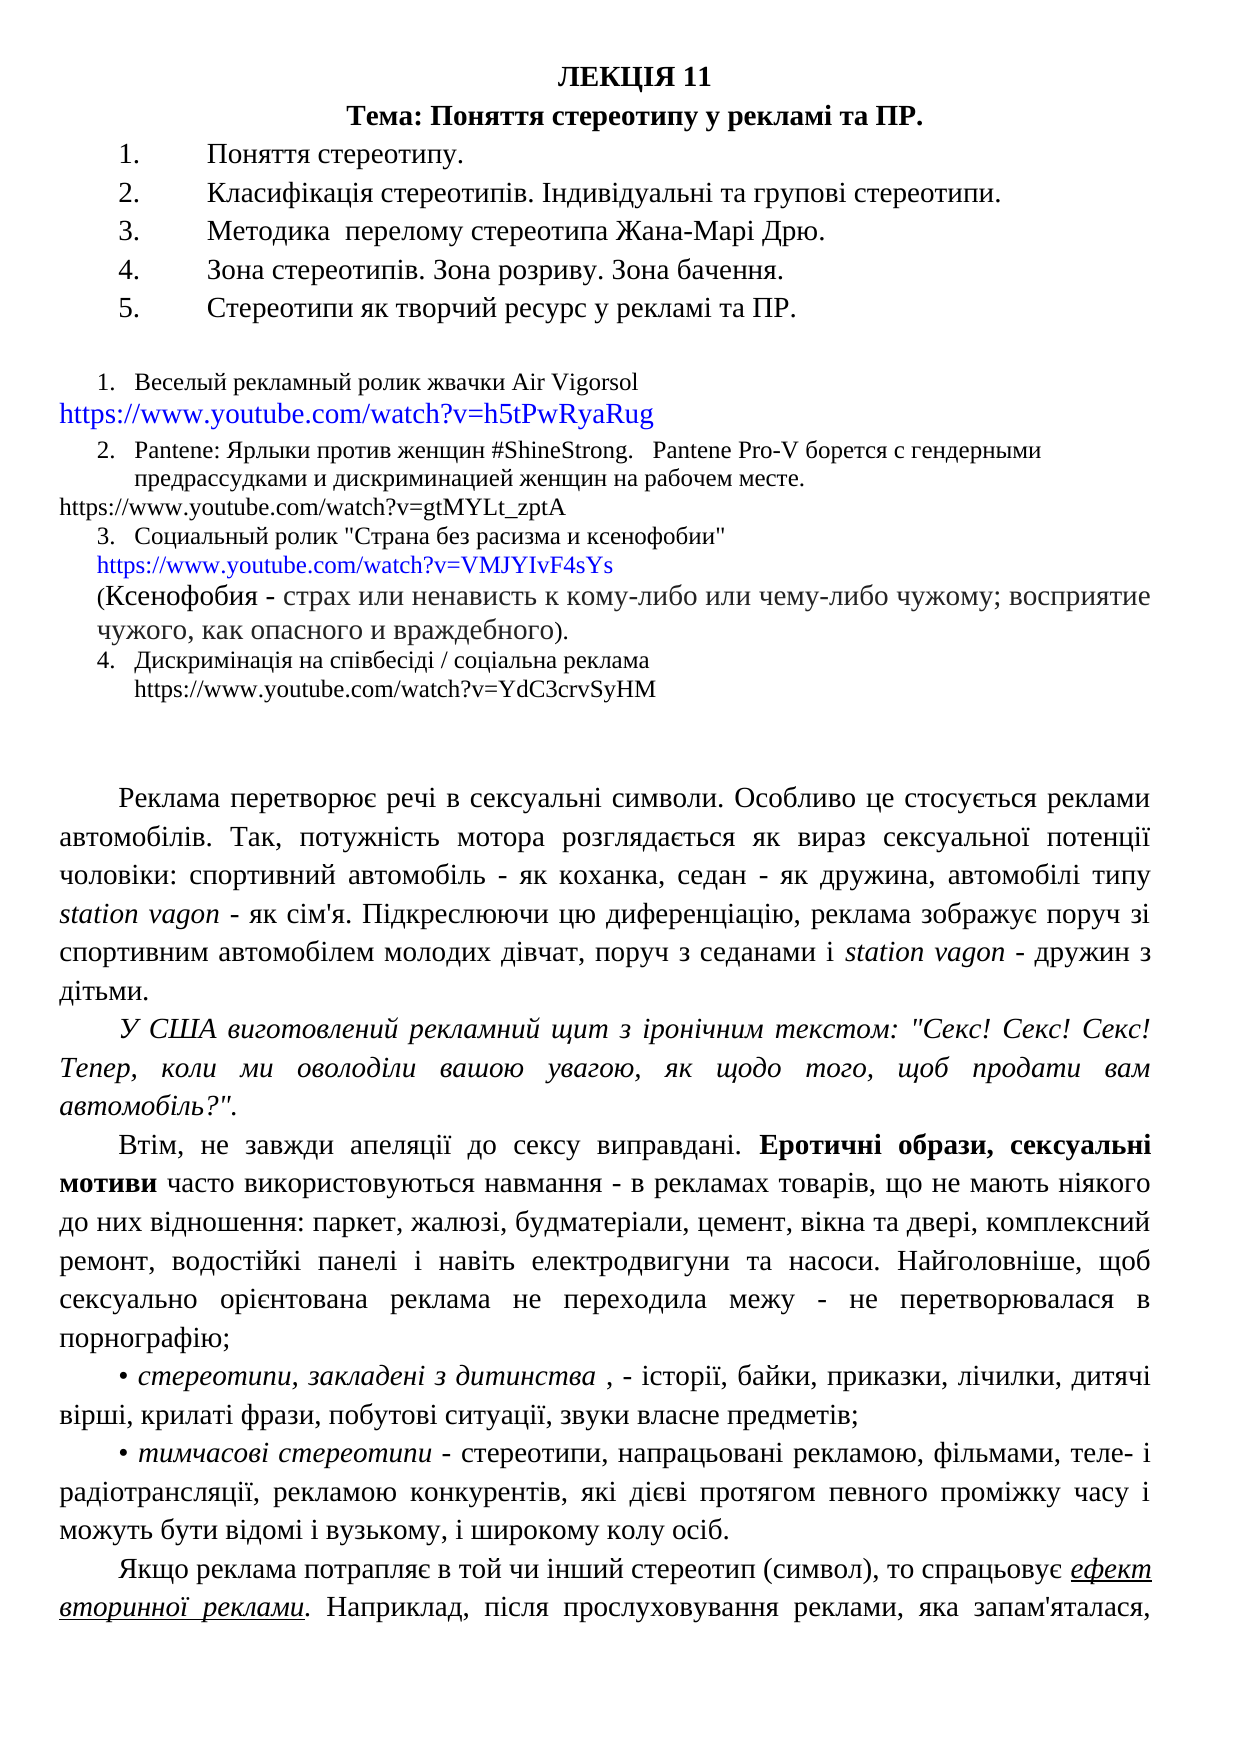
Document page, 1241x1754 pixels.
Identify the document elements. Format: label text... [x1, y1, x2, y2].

list Дискримінація на співбесіді / соціальна реклама [97, 646, 1152, 674]
list Социальный ролик "Страна без расизма и ксенофобии" [97, 521, 1152, 550]
text • стереотипи, закладені з дитинства , - історії, байки, приказки, лічилки, дитячі вірші, крилаті фрази, побутові ситуації, звуки власне предметів; [59, 1358, 1152, 1430]
text ЛЕКЦІЯ 11 [59, 59, 1152, 93]
list Зона стереотипів. Зона розриву. Зона бачення. [59, 252, 1152, 285]
list Стереотипи як творчий ресурс у рекламі та ПР. [59, 290, 1152, 324]
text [59, 1551, 1152, 1623]
list Поняття стереотипу. [59, 136, 1152, 170]
text У США виготовлений рекламний щит з іронічним текстом: "Секс! Секс! Секс! Тепер, коли ми оволоділи вашою увагою, як щодо того, щоб продати вам автомобіль?". [59, 1011, 1152, 1122]
list Pantene: Ярлыки против женщин #ShineStrong. Pantene Pro-V борется с гендерными предрассудками и дискриминацией женщин на рабочем месте. [97, 435, 1152, 492]
text • тимчасові стереотипи - стереотипи, напрацьовані рекламою, фільмами, теле- і радіотрансляції, рекламою конкурентів, які дієві протягом певного проміжку часу і можуть бути відомі і вузькому, і широкому колу осіб. [59, 1435, 1152, 1546]
list Методика перелому стереотипа Жана-Марі Дpю. [59, 213, 1152, 247]
text https://www.youtube.com/watch?v=VMJYIvF4sYs [97, 550, 1152, 578]
text Реклама перетворює речі в сексуальні символи. Особливо це стосується реклами автомобілів. Так, потужність мотора розглядається як вираз сексуальної потенції чоловіки: спортивний автомобіль - як коханка, седан - як дружина, автомобілі типу station vagon - як сім'я. Підкреслюючи цю диференціацію, реклама зображує поруч зі спортивним автомобілем молодих дівчат, поруч з седанами і station vagon - дружин з дітьми. [59, 780, 1152, 1006]
text Втім, не завжди апеляції до сексу виправдані. Еротичні образи, сексуальні мотиви часто використовуються навмання - в рекламах товарів, що не мають ніякого до них відношення: паркет, жалюзі, будматеріали, цемент, вікна та двері, комплексний ремонт, водостійкі панелі і навіть електродвигуни та насоси. Найголовніше, щоб сексуально орієнтована реклама не переходила межу - не перетворювалася в порнографію; [59, 1127, 1152, 1353]
text (Ксенофобия - страх или ненависть к кому-либо или чему-либо чужому; восприятие чужого, как опасного и враждебного). [97, 578, 1152, 646]
subtitle Тема: Поняття стереотипу у рекламі та ПР. [59, 98, 1152, 131]
list Веселый рекламный ролик жвачки Air Vigorsol [97, 367, 1152, 396]
text https://www.youtube.com/watch?v=h5tPwRyaRug [59, 396, 1152, 430]
text https://www.youtube.com/watch?v=gtMYLt_zptA [59, 492, 1152, 521]
list https://www.youtube.com/watch?v=YdC3crvSyHM [134, 674, 1152, 703]
list Класифікація стереотипів. Індивідуальні та групові стереотипи. [59, 175, 1152, 208]
